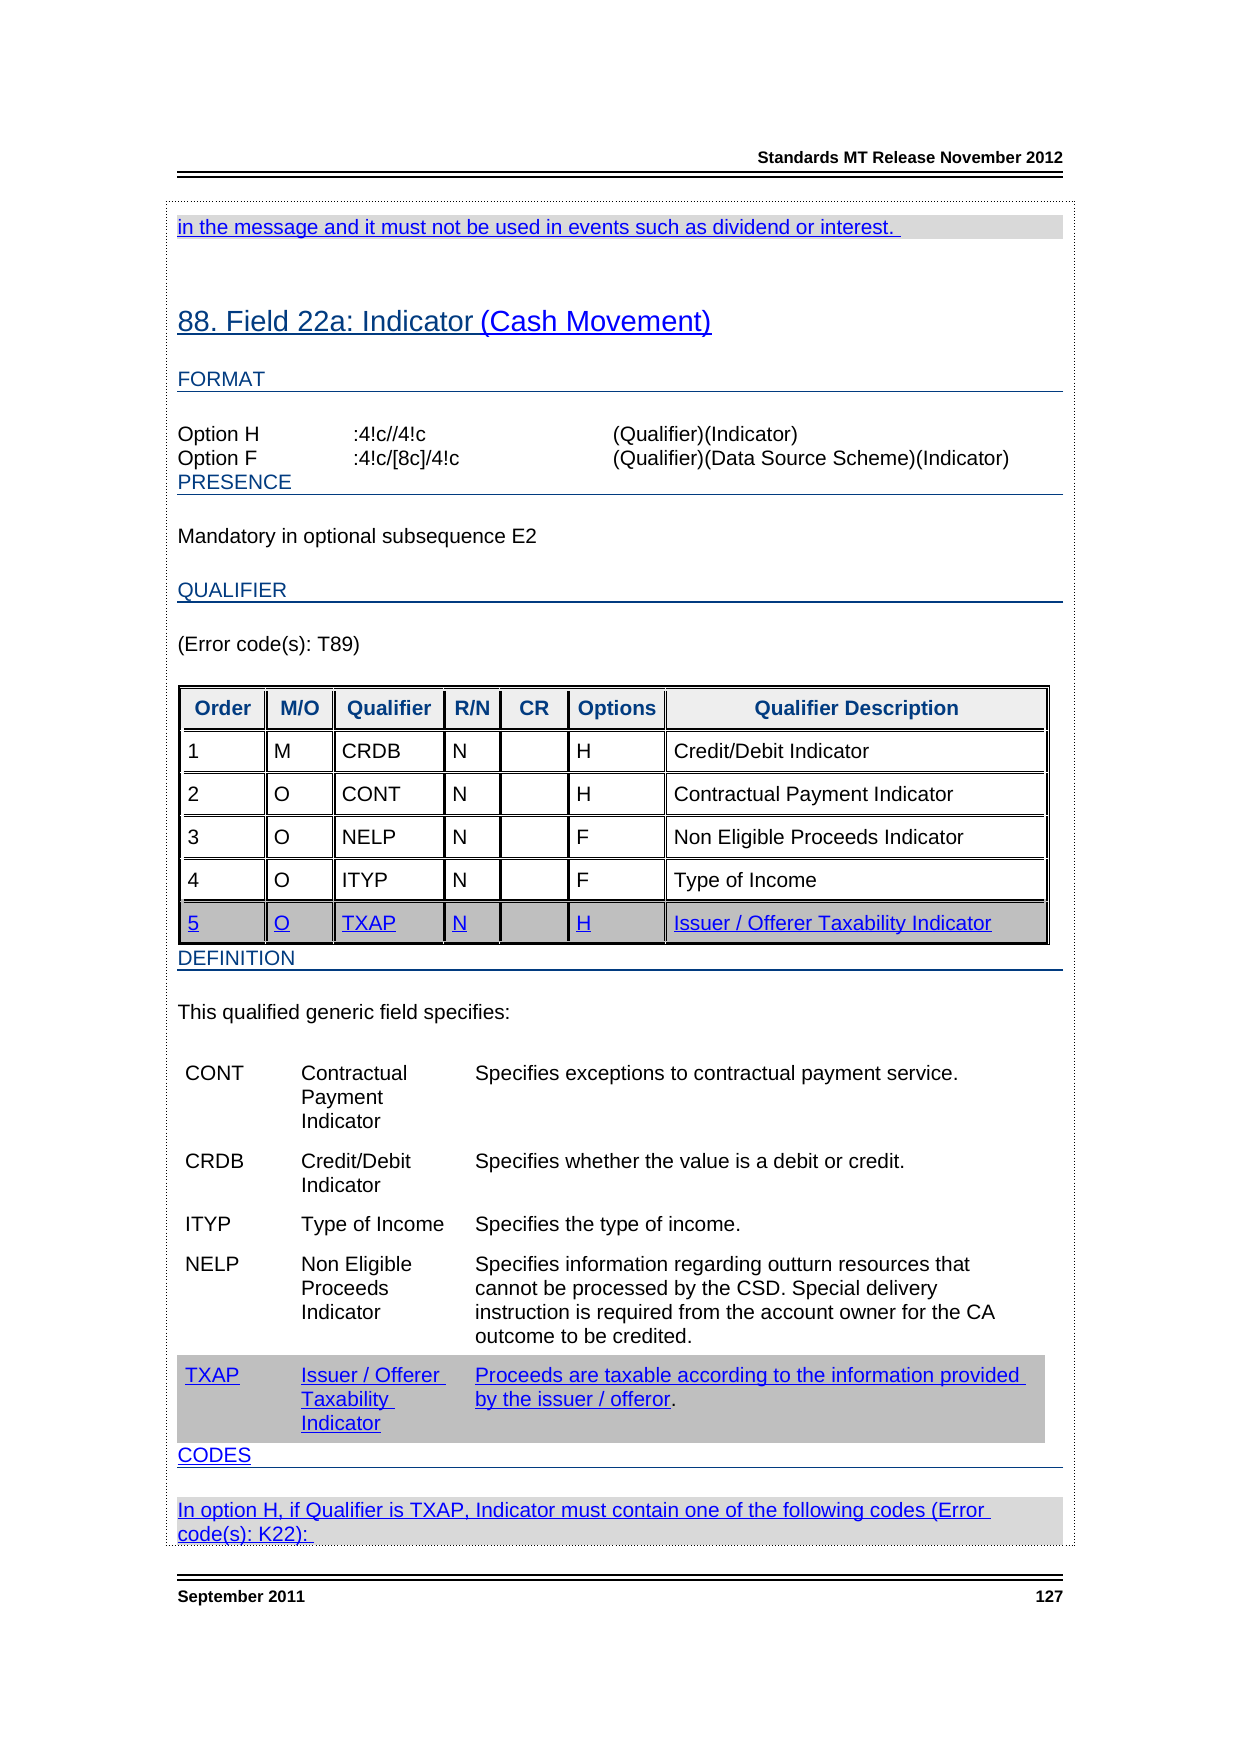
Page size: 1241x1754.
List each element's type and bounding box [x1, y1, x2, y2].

table_cell [166, 201, 1074, 1545]
